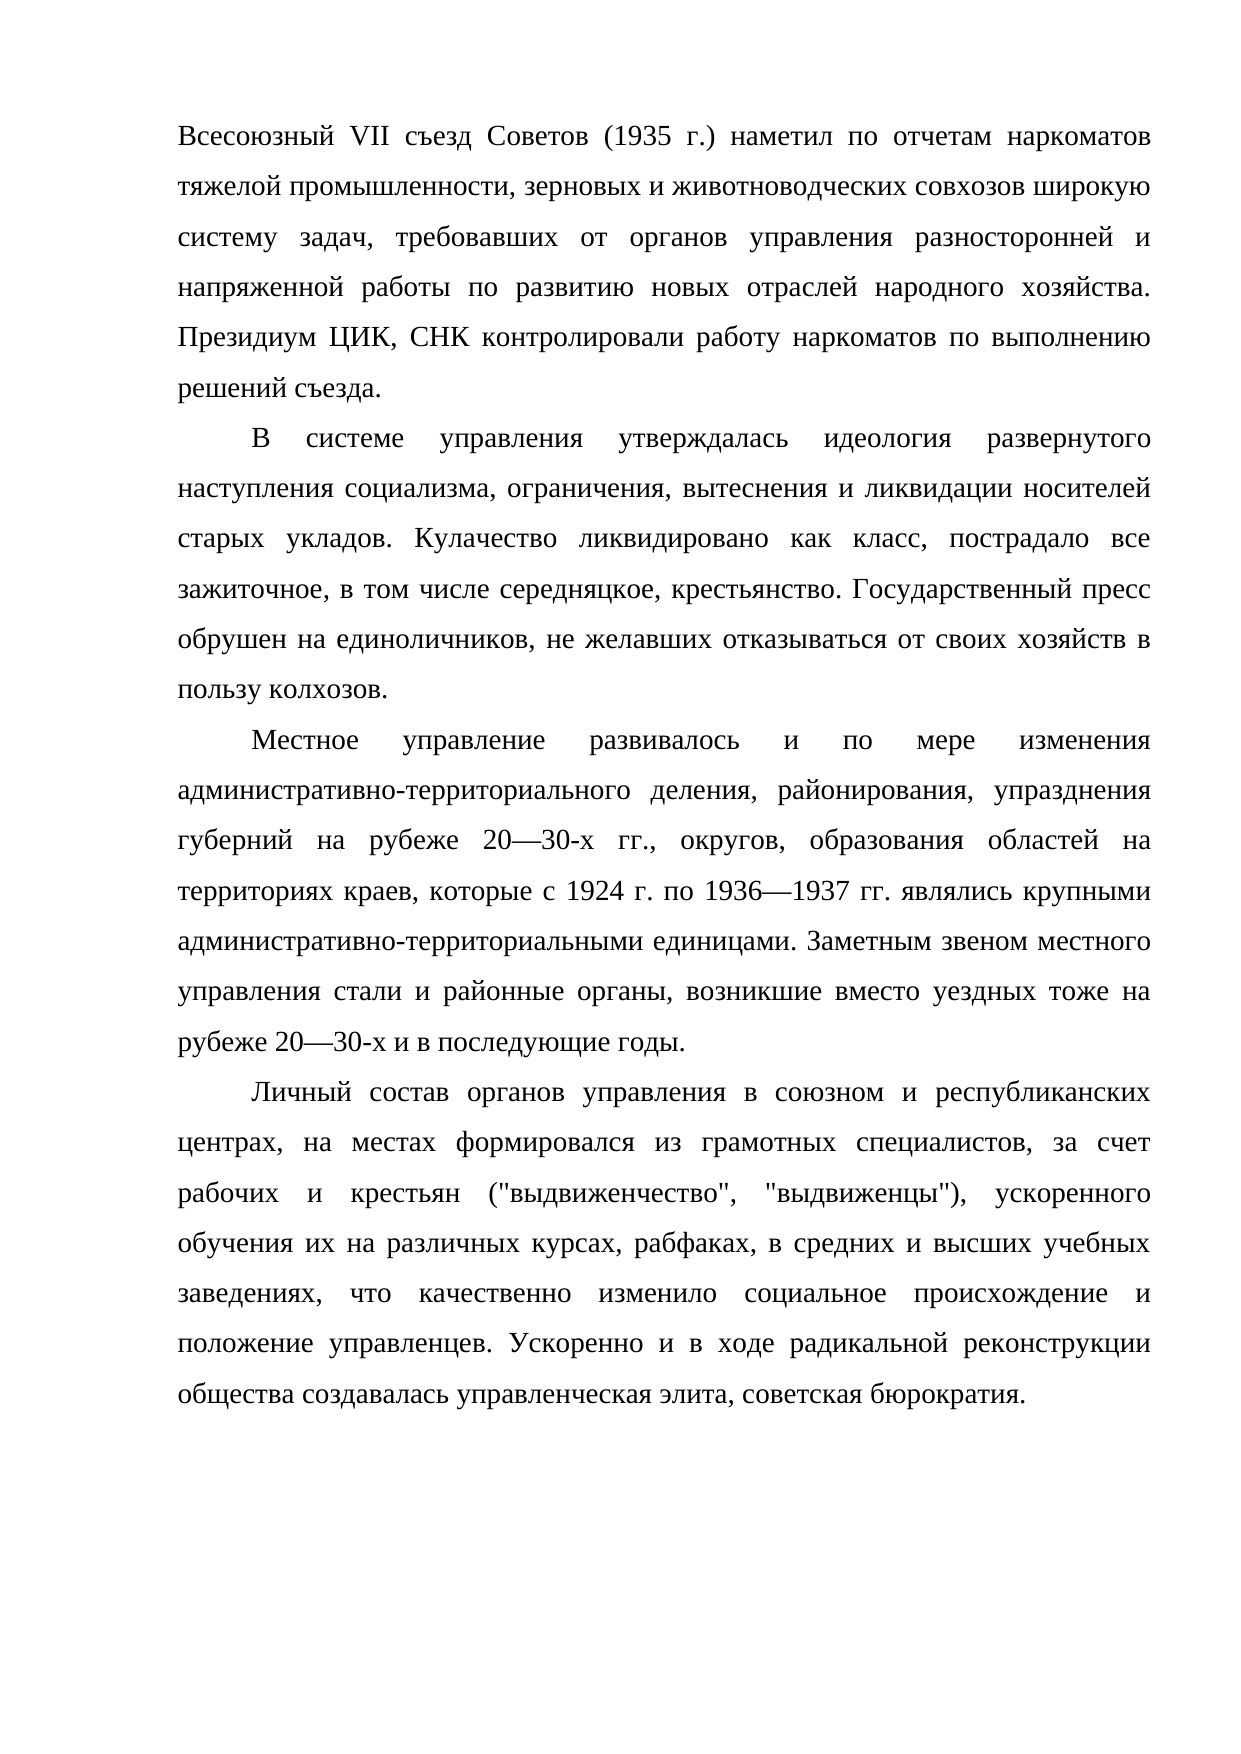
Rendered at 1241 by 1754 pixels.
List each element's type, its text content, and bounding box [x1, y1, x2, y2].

text Местное управление развивалось и по мере изменения административно-территориального деления, районирования, упразднения губерний на рубеже 20—30-х гг., округов, образования областей на территориях краев, которые с 1924 г. по 1936—1937 гг. являлись крупными административно-территориальными единицами. Заметным звеном местного управления стали и районные органы, возникшие вместо уездных тоже на рубеже 20—30-х и в последующие годы. [177, 722, 1152, 1057]
text В системе управления утверждалась идеология развернутого наступления социализма, ограничения, вытеснения и ликвидации носителей старых укладов. Кулачество ликвидировано как класс, пострадало все зажиточное, в том числе середняцкое, крестьянство. Государственный пресс обрушен на единоличников, не желавших отказываться от своих хозяйств в пользу колхозов. [177, 420, 1152, 705]
text Личный состав органов управления в союзном и республиканских центрах, на местах формировался из грамотных специалистов, за счет рабочих и крестьян ("выдвиженчество", "выдвиженцы"), ускоренного обучения их на различных курсах, рабфаках, в средних и высших учебных заведениях, что качественно изменило социальное происхождение и положение управленцев. Ускоренно и в ходе радикальной реконструкции общества создавалась управленческая элита, советская бюрократия. [177, 1074, 1152, 1409]
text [177, 118, 1152, 403]
